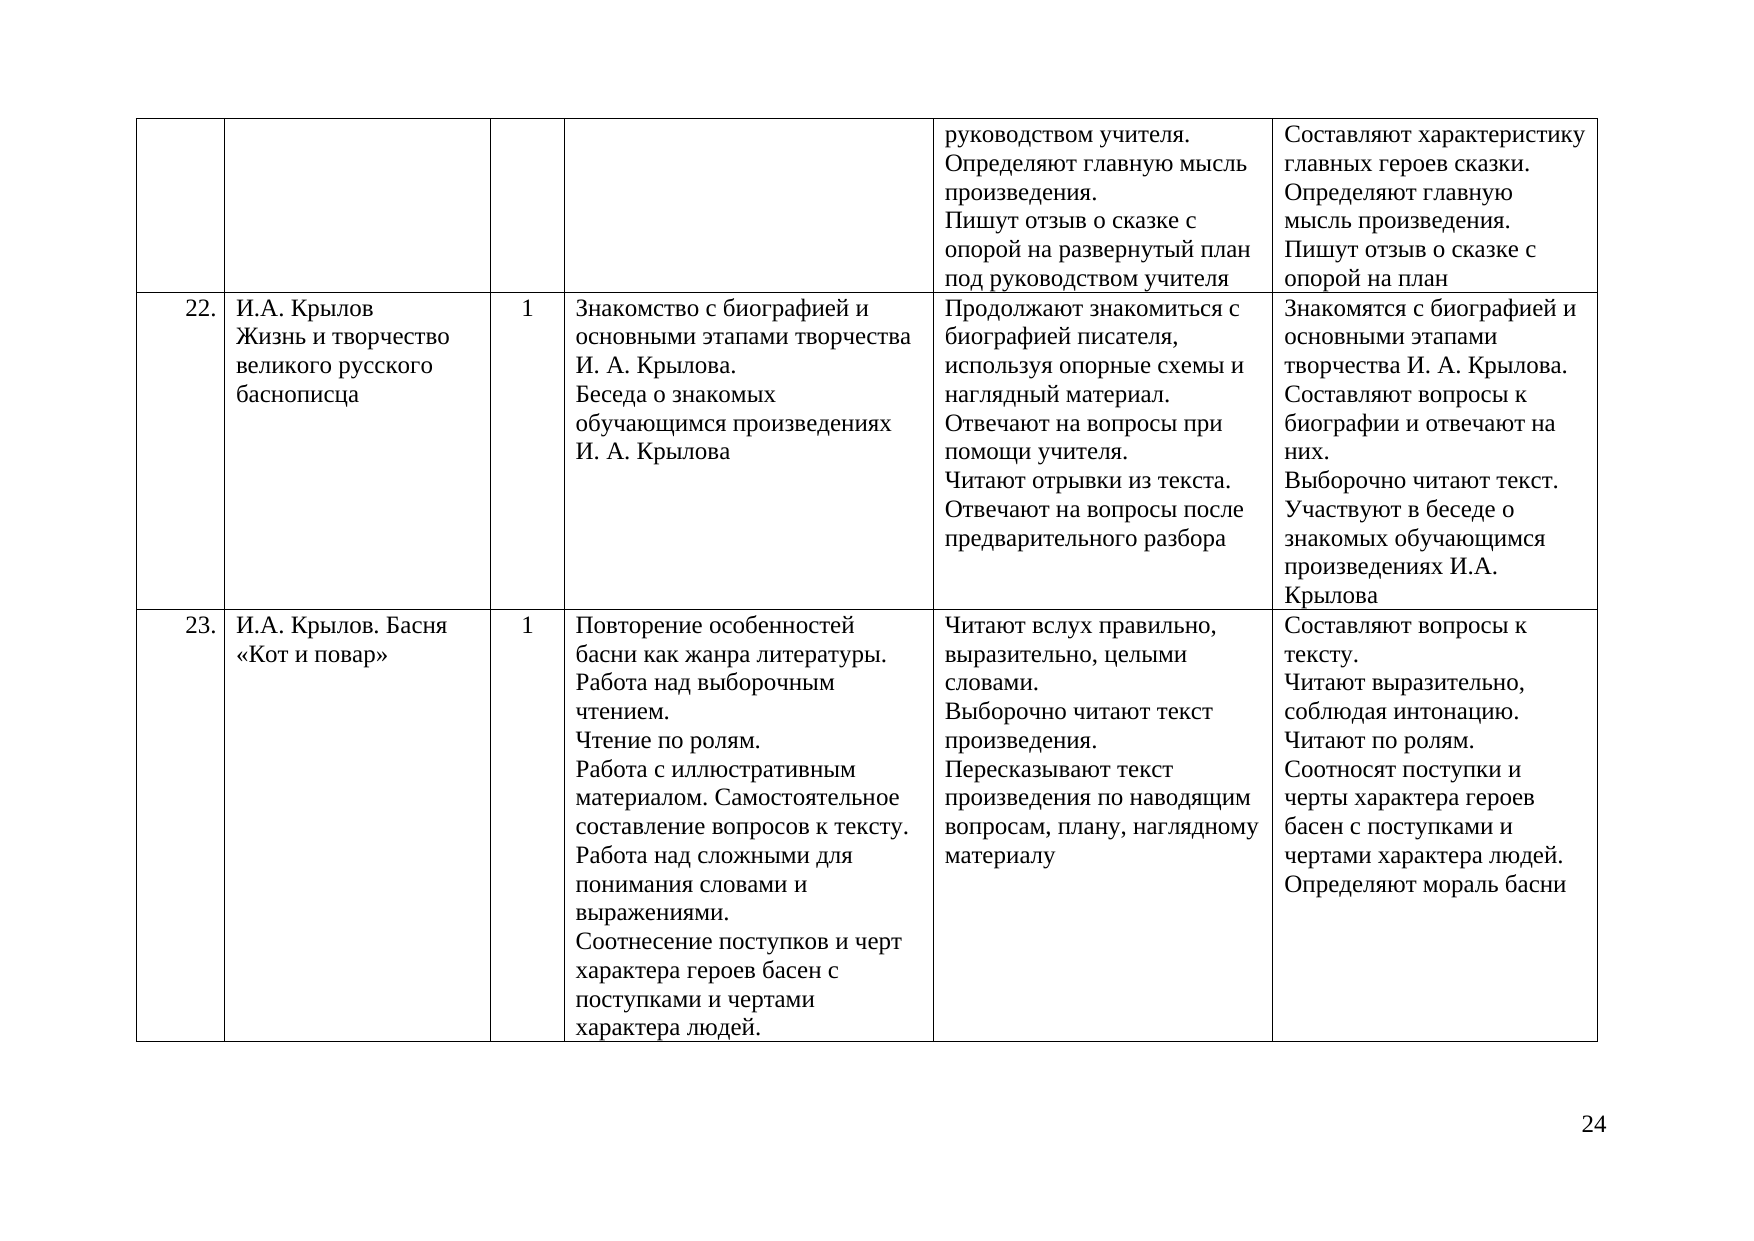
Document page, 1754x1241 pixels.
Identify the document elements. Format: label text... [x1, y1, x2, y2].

table_cell Знакомство с биографией и основными этапами творчества И. А. Крылова. Беседа о знакомых обучающимся произведениях И. А. Крылова [565, 293, 933, 609]
table_cell 1 [491, 293, 564, 609]
table_cell 1 [491, 119, 564, 292]
table_cell Знакомятся с биографией и основными этапами творчества И. А. Крылова. Составляют вопросы к биографии и отвечают на них. Выборочно читают текст. Участвуют в беседе о знакомых обучающимся произведениях И.А. Крылова [1273, 293, 1597, 609]
table_cell [137, 119, 224, 292]
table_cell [1273, 119, 1597, 292]
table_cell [225, 610, 490, 1041]
table_cell 1 [491, 610, 564, 1041]
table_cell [225, 119, 490, 292]
table_cell [137, 610, 224, 1041]
table_cell [137, 293, 224, 609]
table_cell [1273, 610, 1597, 1041]
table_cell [934, 119, 1272, 292]
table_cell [565, 119, 933, 292]
table_cell И.А. Крылов Жизнь и творчество великого русского баснописца [225, 293, 490, 609]
table_cell Продолжают знакомиться с биографией писателя, используя опорные схемы и наглядный материал. Отвечают на вопросы при помощи учителя. Читают отрывки из текста. Отвечают на вопросы после предварительного разбора [934, 293, 1272, 609]
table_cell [565, 610, 933, 1041]
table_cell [934, 610, 1272, 1041]
